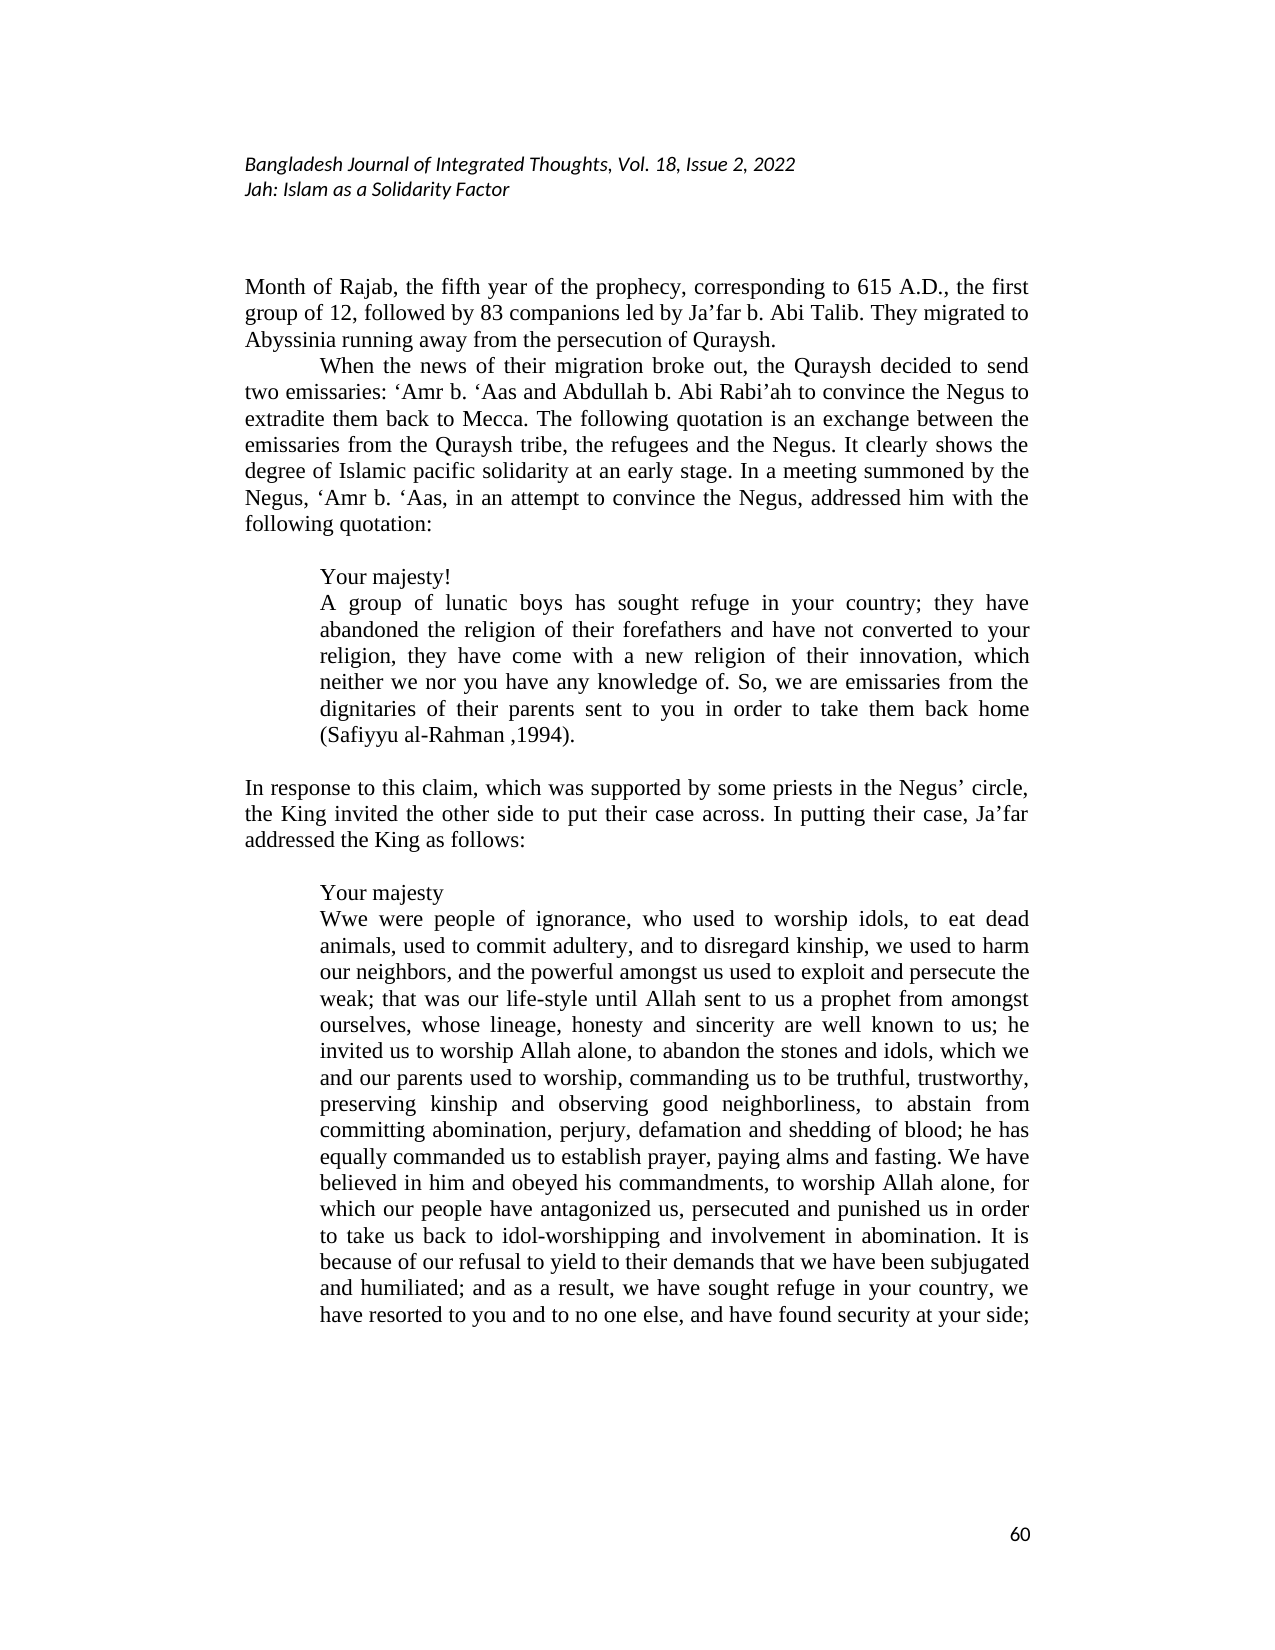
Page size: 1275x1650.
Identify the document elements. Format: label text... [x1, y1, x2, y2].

text A group of lunatic boys has sought refuge in your country; they have abandoned the religion of their forefathers and have not converted to your religion, they have come with a new religion of their innovation, which neither we nor you have any knowledge of. So, we are emissaries from the dignitaries of their parents sent to you in order to take them back home (Safiyyu al-Rahman ,1994). [319, 589, 1031, 747]
text Your majesty! [319, 563, 1031, 589]
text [319, 906, 1031, 1327]
text In response to this claim, which was supported by some priests in the Negus’ circle, the King invited the other side to put their case across. In putting their case, Ja’far addressed the King as follows: [244, 774, 1031, 853]
text Islam reached Africa through Ethiopia during its initial stage of theological development long before reaching Yathrib, which was renamed al-Medinah. In the Month of Rajab, the fifth year of the prophecy, corresponding to 615 A.D., the first group of 12, followed by 83 companions led by Ja’far b. Abi Talib. They migrated to Abyssinia running away from the persecution of Quraysh. [244, 273, 1031, 352]
text Your majesty [319, 879, 1031, 906]
text When the news of their migration broke out, the Quraysh decided to send two emissaries: ‘Amr b. ‘Aas and Abdullah b. Abi Rabi’ah to convince the Negus to extradite them back to Mecca. The following quotation is an exchange between the emissaries from the Quraysh tribe, the refugees and the Negus. It clearly shows the degree of Islamic pacific solidarity at an early stage. In a meeting summoned by the Negus, ‘Amr b. ‘Aas, in an attempt to convince the Negus, addressed him with the following quotation: [244, 352, 1031, 537]
